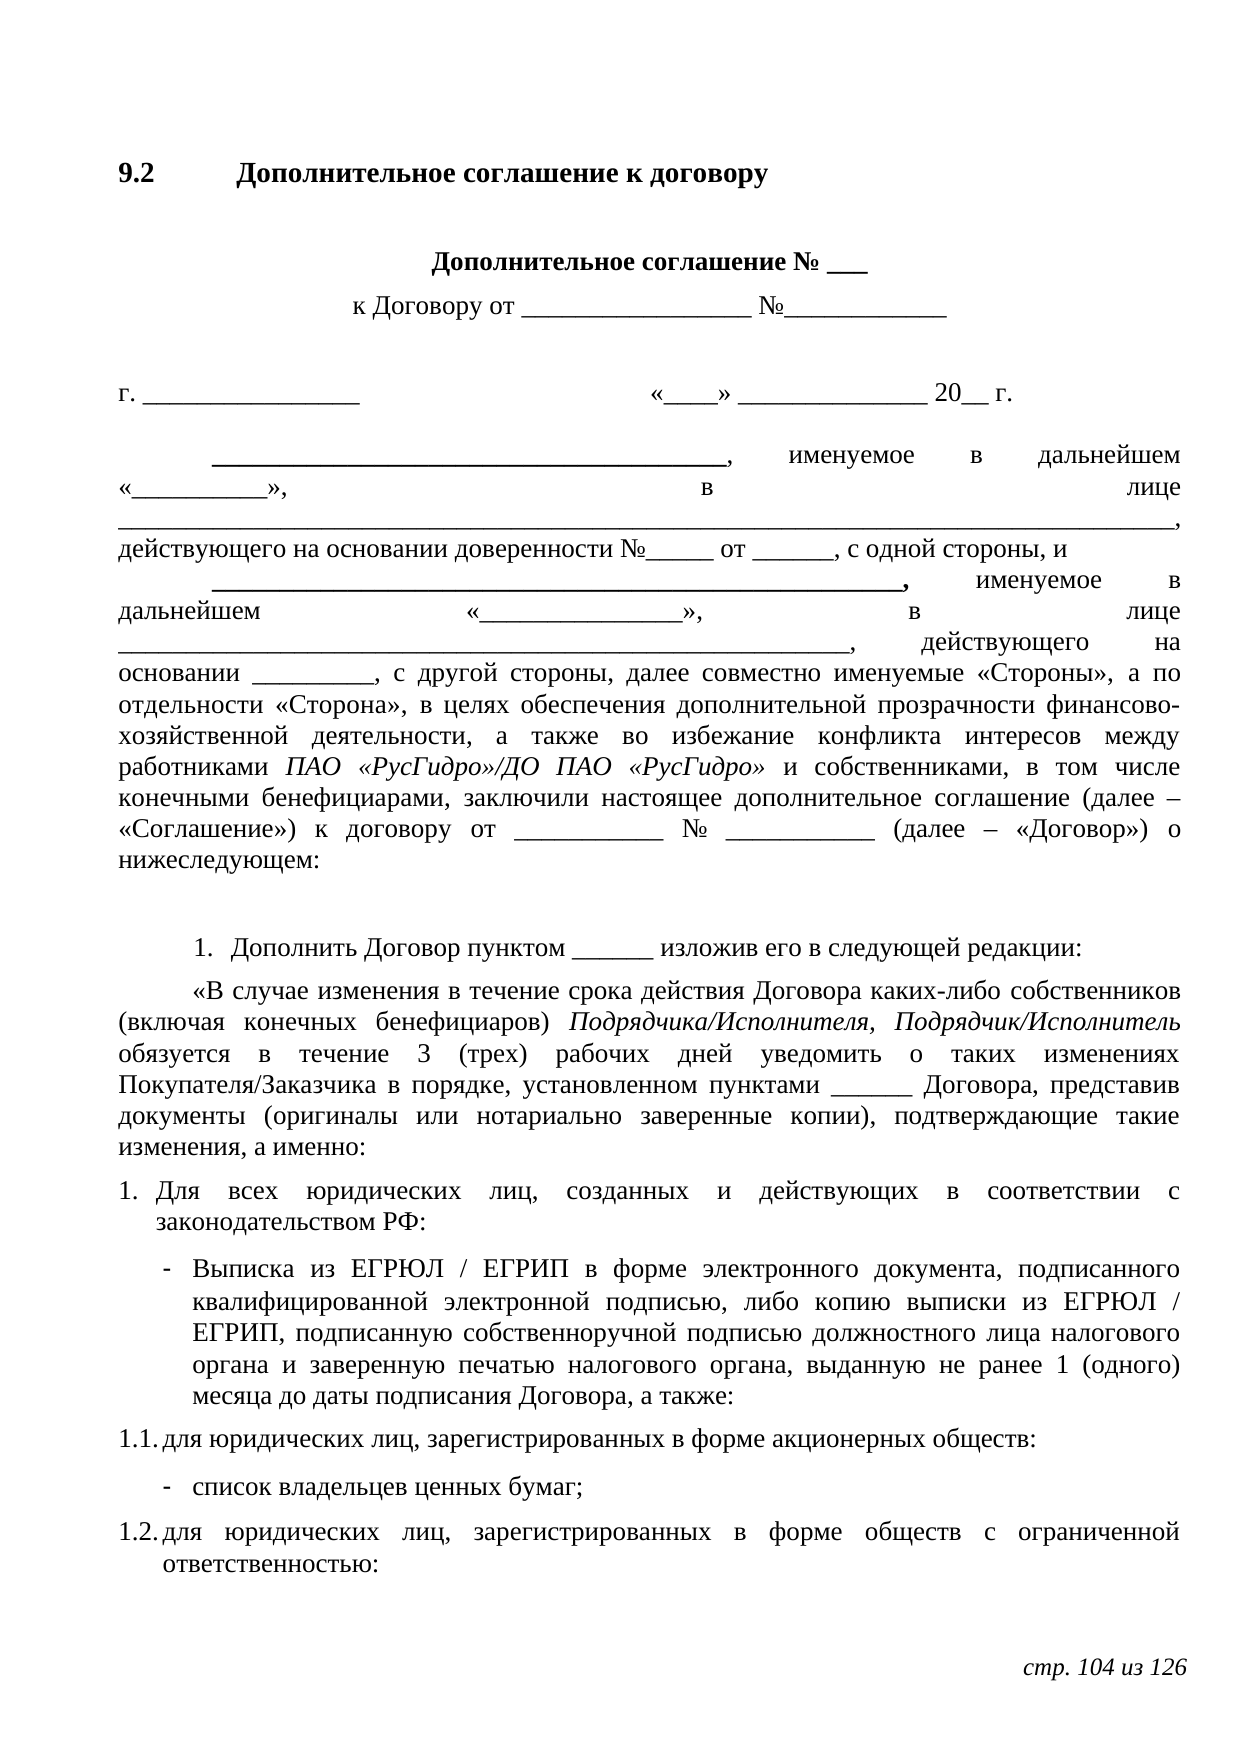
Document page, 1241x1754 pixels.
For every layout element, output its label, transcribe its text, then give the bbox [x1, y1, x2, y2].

subtitle Дополнительное соглашение к договору [118, 156, 1181, 189]
list для юридических лиц, зарегистрированных в форме акционерных обществ: [118, 1422, 1181, 1454]
text Дополнительное соглашение № ___ [118, 245, 1181, 276]
text г. ________________ «____» ______________ 20__ г. [118, 376, 1181, 407]
text ______________________________________, именуемое в дальнейшем «__________», в лице ______________________________________________________________________________, действующего на основании доверенности №_____ от ______, с одной стороны, и [118, 438, 1181, 563]
list Дополнить Договор пунктом ______ изложив его в следующей редакции: [193, 931, 1181, 962]
list для юридических лиц, зарегистрированных в форме обществ с ограниченной ответственностью: [118, 1516, 1181, 1578]
text к Договору от _________________ №____________ [118, 289, 1181, 320]
text ___________________________________________________, именуемое в дальнейшем «_______________», в лице ______________________________________________________, действующего на основании _________, с другой стороны, далее совместно именуемые «Стороны», а по отдельности «Сторона», в целях обеспечения дополнительной прозрачности финансово-хозяйственной деятельности, а также во избежание конфликта интересов между работниками ПАО «РусГидро»/ДО ПАО «РусГидро» и собственниками, в том числе конечными бенефициарами, заключили настоящее дополнительное соглашение (далее – «Соглашение») к договору от ___________ № ___________ (далее – «Договор») о нижеследующем: [118, 563, 1181, 874]
list Для всех юридических лиц, созданных и действующих в соответствии с законодательством РФ: [118, 1174, 1181, 1236]
list Выписка из ЕГРЮЛ / ЕГРИП в форме электронного документа, подписанного квалифицированной электронной подписью, либо копию выписки из ЕГРЮЛ / ЕГРИП, подписанную собственноручной подписью должностного лица налогового органа и заверенную печатью налогового органа, выданную не ранее 1 (одного) месяца до даты подписания Договора, а также: [162, 1248, 1181, 1410]
list список владельцев ценных бумаг; [162, 1466, 1181, 1503]
text «В случае изменения в течение срока действия Договора каких-либо собственников (включая конечных бенефициаров) Подрядчика/Исполнителя, Подрядчик/Исполнитель обязуется в течение 3 (трех) рабочих дней уведомить о таких изменениях Покупателя/Заказчика в порядке, установленном пунктами ______ Договора, представив документы (оригиналы или нотариально заверенные копии), подтверждающие такие изменения, а именно: [118, 974, 1181, 1161]
